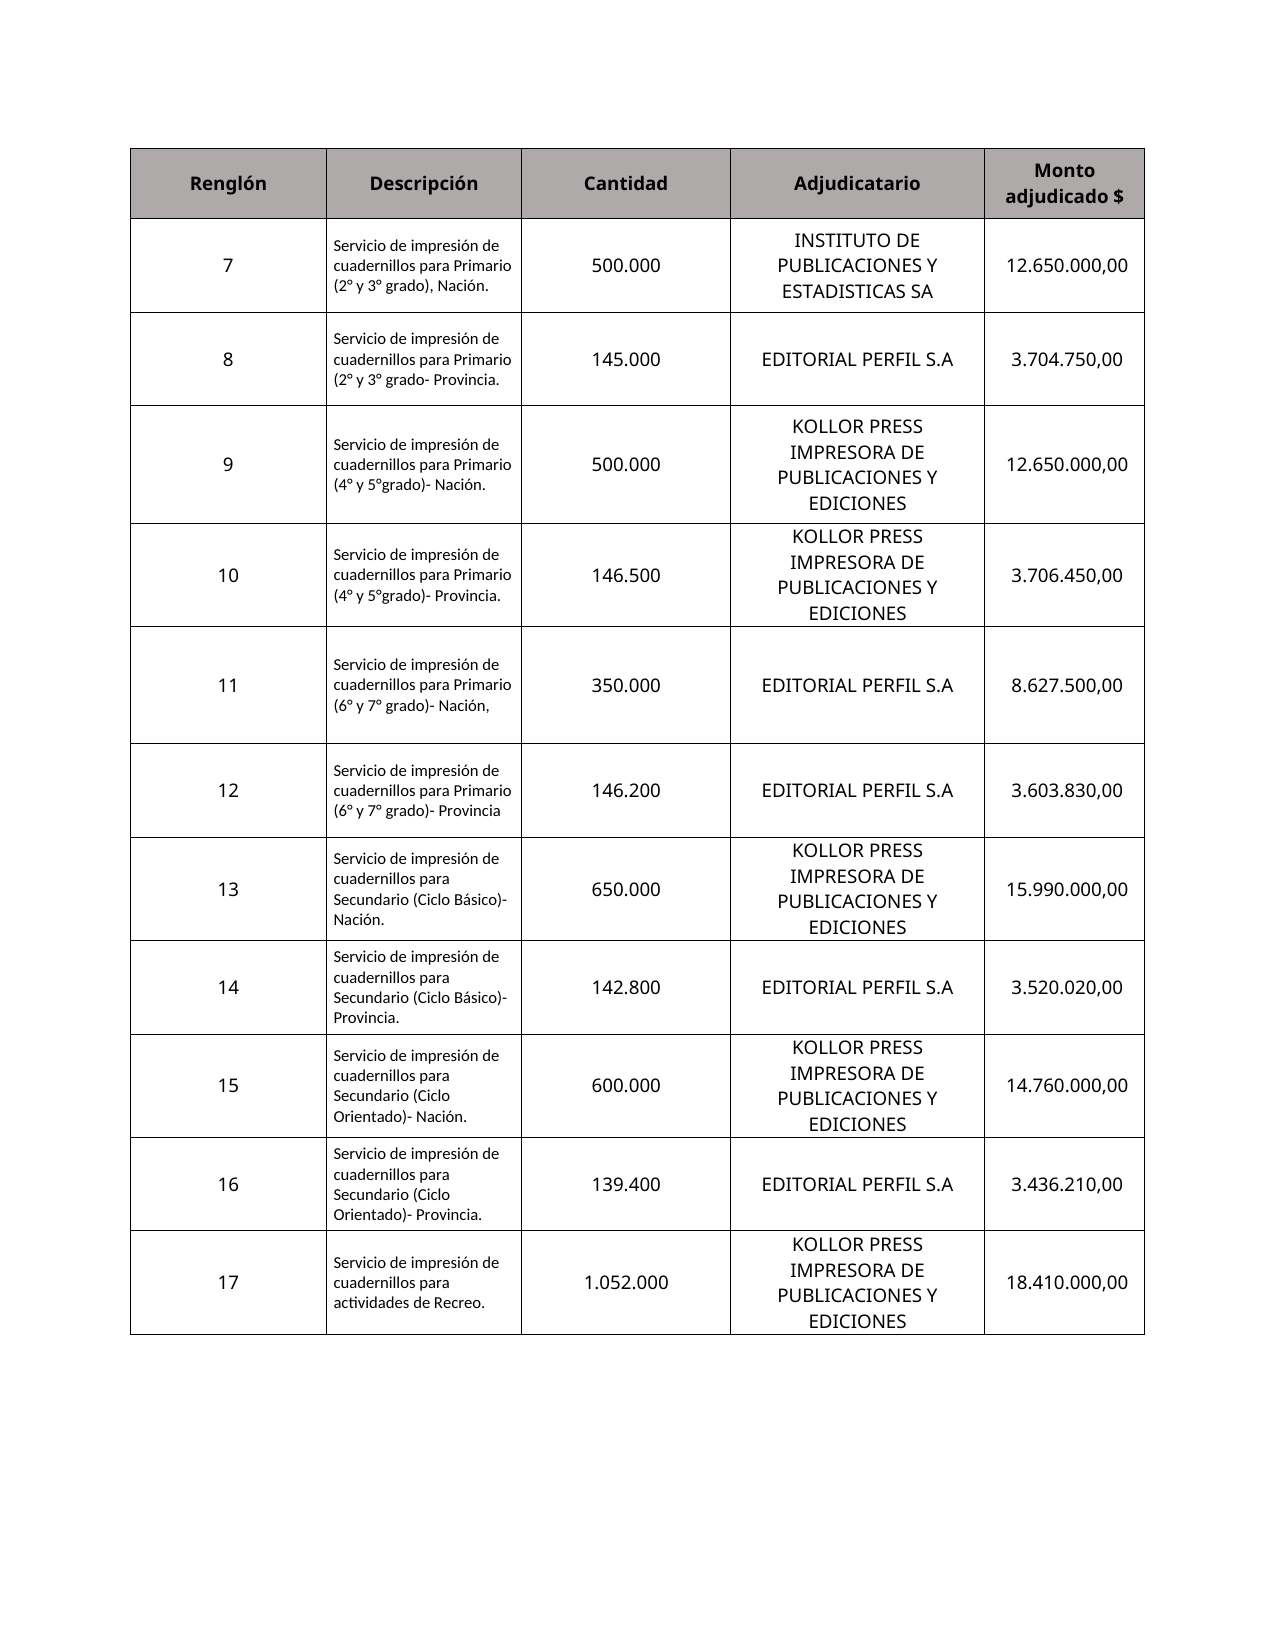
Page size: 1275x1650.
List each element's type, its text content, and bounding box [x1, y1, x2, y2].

table_cell 3.706.450,00 [985, 524, 1144, 626]
table_cell 16 [131, 1138, 326, 1230]
table_cell 15 [131, 1035, 326, 1137]
table_cell 13 [131, 838, 326, 940]
table_cell 12.650.000,00 [985, 406, 1144, 523]
table_cell 9 [131, 406, 326, 523]
table_cell 14.760.000,00 [985, 1035, 1144, 1137]
table_cell 146.500 [522, 524, 730, 626]
table_cell 18.410.000,00 [985, 1231, 1144, 1333]
table_header Monto adjudicado $ [985, 149, 1144, 218]
table_cell 500.000 [522, 219, 730, 312]
table_cell 15.990.000,00 [985, 838, 1144, 940]
table_cell KOLLOR PRESS IMPRESORA DE PUBLICACIONES Y EDICIONES [731, 524, 984, 626]
table_cell Servicio de impresión de cuadernillos para Secundario (Ciclo Básico)- Nación. [327, 838, 521, 940]
table_cell 3.436.210,00 [985, 1138, 1144, 1230]
table_cell 500.000 [522, 406, 730, 523]
table_cell EDITORIAL PERFIL S.A [731, 313, 984, 405]
table_cell 1.052.000 [522, 1231, 730, 1333]
table_cell Servicio de impresión de cuadernillos para Secundario (Ciclo Básico)- Provincia. [327, 941, 521, 1033]
table_header Descripción [327, 149, 521, 218]
table_cell 12.650.000,00 [985, 219, 1144, 312]
table_cell 7 [131, 219, 326, 312]
table_cell 11 [131, 627, 326, 743]
table_cell 350.000 [522, 627, 730, 743]
table_cell 146.200 [522, 744, 730, 837]
table_cell EDITORIAL PERFIL S.A [731, 744, 984, 837]
table_cell Servicio de impresión de cuadernillos para actividades de Recreo. [327, 1231, 521, 1333]
table_cell Servicio de impresión de cuadernillos para Primario (2° y 3° grado- Provincia. [327, 313, 521, 405]
table_cell Servicio de impresión de cuadernillos para Secundario (Ciclo Orientado)- Nación. [327, 1035, 521, 1137]
table_cell 145.000 [522, 313, 730, 405]
table_cell Servicio de impresión de cuadernillos para Primario (4° y 5°grado)- Nación. [327, 406, 521, 523]
table_cell Servicio de impresión de cuadernillos para Primario (2° y 3° grado), Nación. [327, 219, 521, 312]
table_cell 650.000 [522, 838, 730, 940]
table_header Adjudicatario [731, 149, 984, 218]
table_cell 3.520.020,00 [985, 941, 1144, 1033]
table_cell EDITORIAL PERFIL S.A [731, 941, 984, 1033]
table_cell KOLLOR PRESS IMPRESORA DE PUBLICACIONES Y EDICIONES [731, 1035, 984, 1137]
table_cell 142.800 [522, 941, 730, 1033]
table_cell 12 [131, 744, 326, 837]
table_cell 3.704.750,00 [985, 313, 1144, 405]
table_cell 139.400 [522, 1138, 730, 1230]
table_cell Servicio de impresión de cuadernillos para Primario (4° y 5°grado)- Provincia. [327, 524, 521, 626]
table_cell 8.627.500,00 [985, 627, 1144, 743]
table_cell Servicio de impresión de cuadernillos para Primario (6° y 7° grado)- Nación, [327, 627, 521, 743]
table_cell 17 [131, 1231, 326, 1333]
table_cell EDITORIAL PERFIL S.A [731, 1138, 984, 1230]
table_cell 8 [131, 313, 326, 405]
table_cell INSTITUTO DE PUBLICACIONES Y ESTADISTICAS SA [731, 219, 984, 312]
table_cell 10 [131, 524, 326, 626]
table_header Renglón [131, 149, 326, 218]
table_cell EDITORIAL PERFIL S.A [731, 627, 984, 743]
table_cell KOLLOR PRESS IMPRESORA DE PUBLICACIONES Y EDICIONES [731, 1231, 984, 1333]
table_cell Servicio de impresión de cuadernillos para Primario (6° y 7° grado)- Provincia [327, 744, 521, 837]
table_cell Servicio de impresión de cuadernillos para Secundario (Ciclo Orientado)- Provincia. [327, 1138, 521, 1230]
table_cell 600.000 [522, 1035, 730, 1137]
table_cell KOLLOR PRESS IMPRESORA DE PUBLICACIONES Y EDICIONES [731, 406, 984, 523]
table_cell KOLLOR PRESS IMPRESORA DE PUBLICACIONES Y EDICIONES [731, 838, 984, 940]
table_cell 14 [131, 941, 326, 1033]
table_header Cantidad [522, 149, 730, 218]
table_cell 3.603.830,00 [985, 744, 1144, 837]
